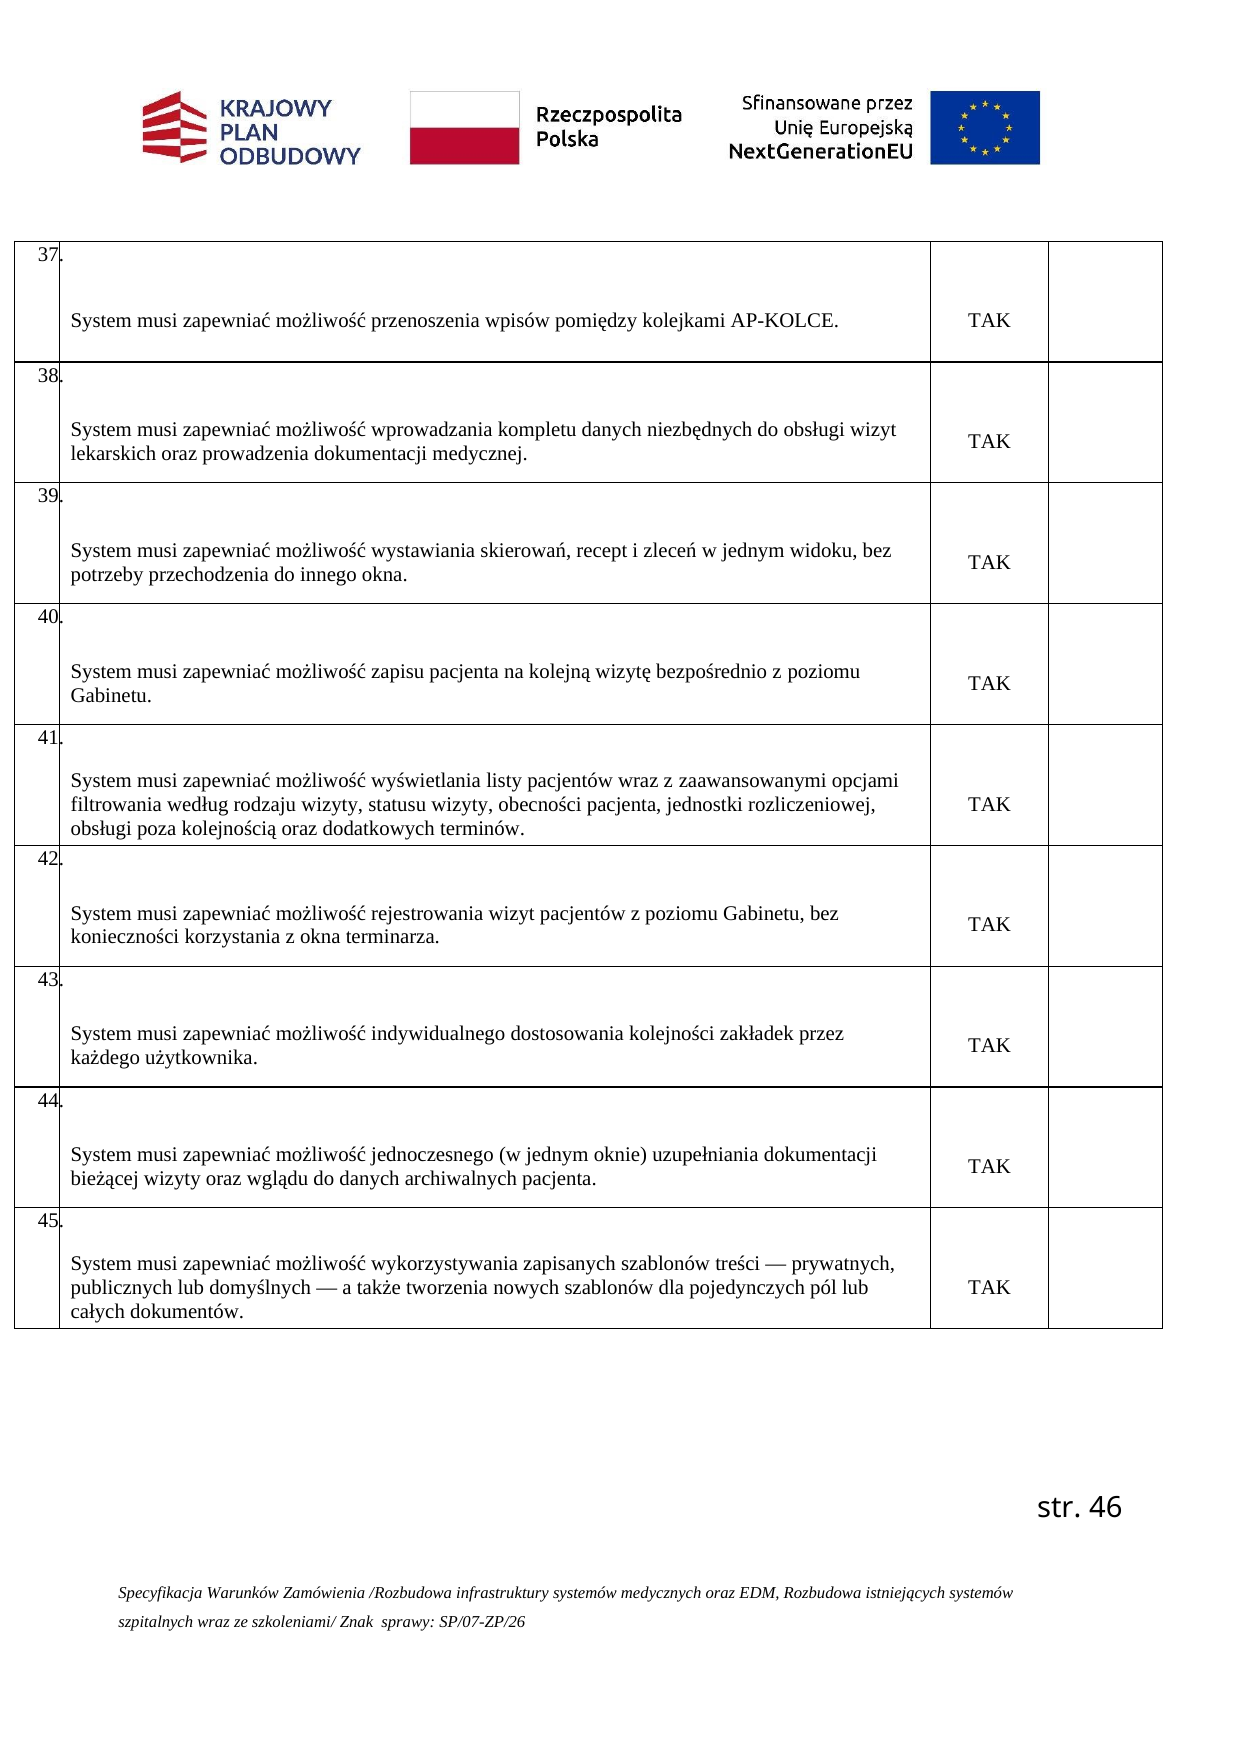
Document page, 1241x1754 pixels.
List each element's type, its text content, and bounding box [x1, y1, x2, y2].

table_cell TAK [931, 604, 1048, 724]
table_cell TAK [931, 483, 1048, 603]
table_cell System musi zapewniać możliwość rejestrowania wizyt pacjentów z poziomu Gabinetu, bez konieczności korzystania z okna terminarza. [60, 846, 930, 966]
table_cell [15, 1088, 59, 1207]
table_cell System musi zapewniać możliwość jednoczesnego (w jednym oknie) uzupełniania dokumentacji bieżącej wizyty oraz wglądu do danych archiwalnych pacjenta. [60, 1088, 930, 1207]
table_cell [1049, 725, 1162, 845]
table_cell [15, 725, 59, 845]
table_cell [15, 967, 59, 1086]
table_cell [1049, 1088, 1162, 1207]
table_cell [1049, 483, 1162, 603]
table_cell [1049, 242, 1162, 361]
table_cell [1049, 604, 1162, 724]
table_cell TAK [931, 1088, 1048, 1207]
table_cell [1049, 967, 1162, 1086]
table_cell System musi zapewniać możliwość wyświetlania listy pacjentów wraz z zaawansowanymi opcjami filtrowania według rodzaju wizyty, statusu wizyty, obecności pacjenta, jednostki rozliczeniowej, obsługi poza kolejnością oraz dodatkowych terminów. [60, 725, 930, 845]
table_cell [15, 483, 59, 603]
table_cell [1049, 363, 1162, 482]
table_cell TAK [931, 242, 1048, 361]
table_cell [15, 1208, 59, 1328]
table_cell [15, 846, 59, 966]
table_cell [15, 363, 59, 482]
table_cell System musi zapewniać możliwość zapisu pacjenta na kolejną wizytę bezpośrednio z poziomu Gabinetu. [60, 604, 930, 724]
table_cell TAK [931, 846, 1048, 966]
table_cell TAK [931, 725, 1048, 845]
table_cell TAK [931, 967, 1048, 1086]
table_cell System musi zapewniać możliwość wykorzystywania zapisanych szablonów treści — prywatnych, publicznych lub domyślnych — a także tworzenia nowych szablonów dla pojedynczych pól lub całych dokumentów. [60, 1208, 930, 1328]
table_cell System musi zapewniać możliwość przenoszenia wpisów pomiędzy kolejkami AP-KOLCE. [60, 242, 930, 361]
table_cell [1049, 1208, 1162, 1328]
table_cell System musi zapewniać możliwość wystawiania skierowań, recept i zleceń w jednym widoku, bez potrzeby przechodzenia do innego okna. [60, 483, 930, 603]
table_cell [15, 242, 59, 361]
table_cell TAK [931, 363, 1048, 482]
picture [118, 67, 1064, 189]
table_cell System musi zapewniać możliwość wprowadzania kompletu danych niezbędnych do obsługi wizyt lekarskich oraz prowadzenia dokumentacji medycznej. [60, 363, 930, 482]
table_cell [15, 604, 59, 724]
table_cell [1049, 846, 1162, 966]
table_cell System musi zapewniać możliwość indywidualnego dostosowania kolejności zakładek przez każdego użytkownika. [60, 967, 930, 1086]
table_cell TAK [931, 1208, 1048, 1328]
